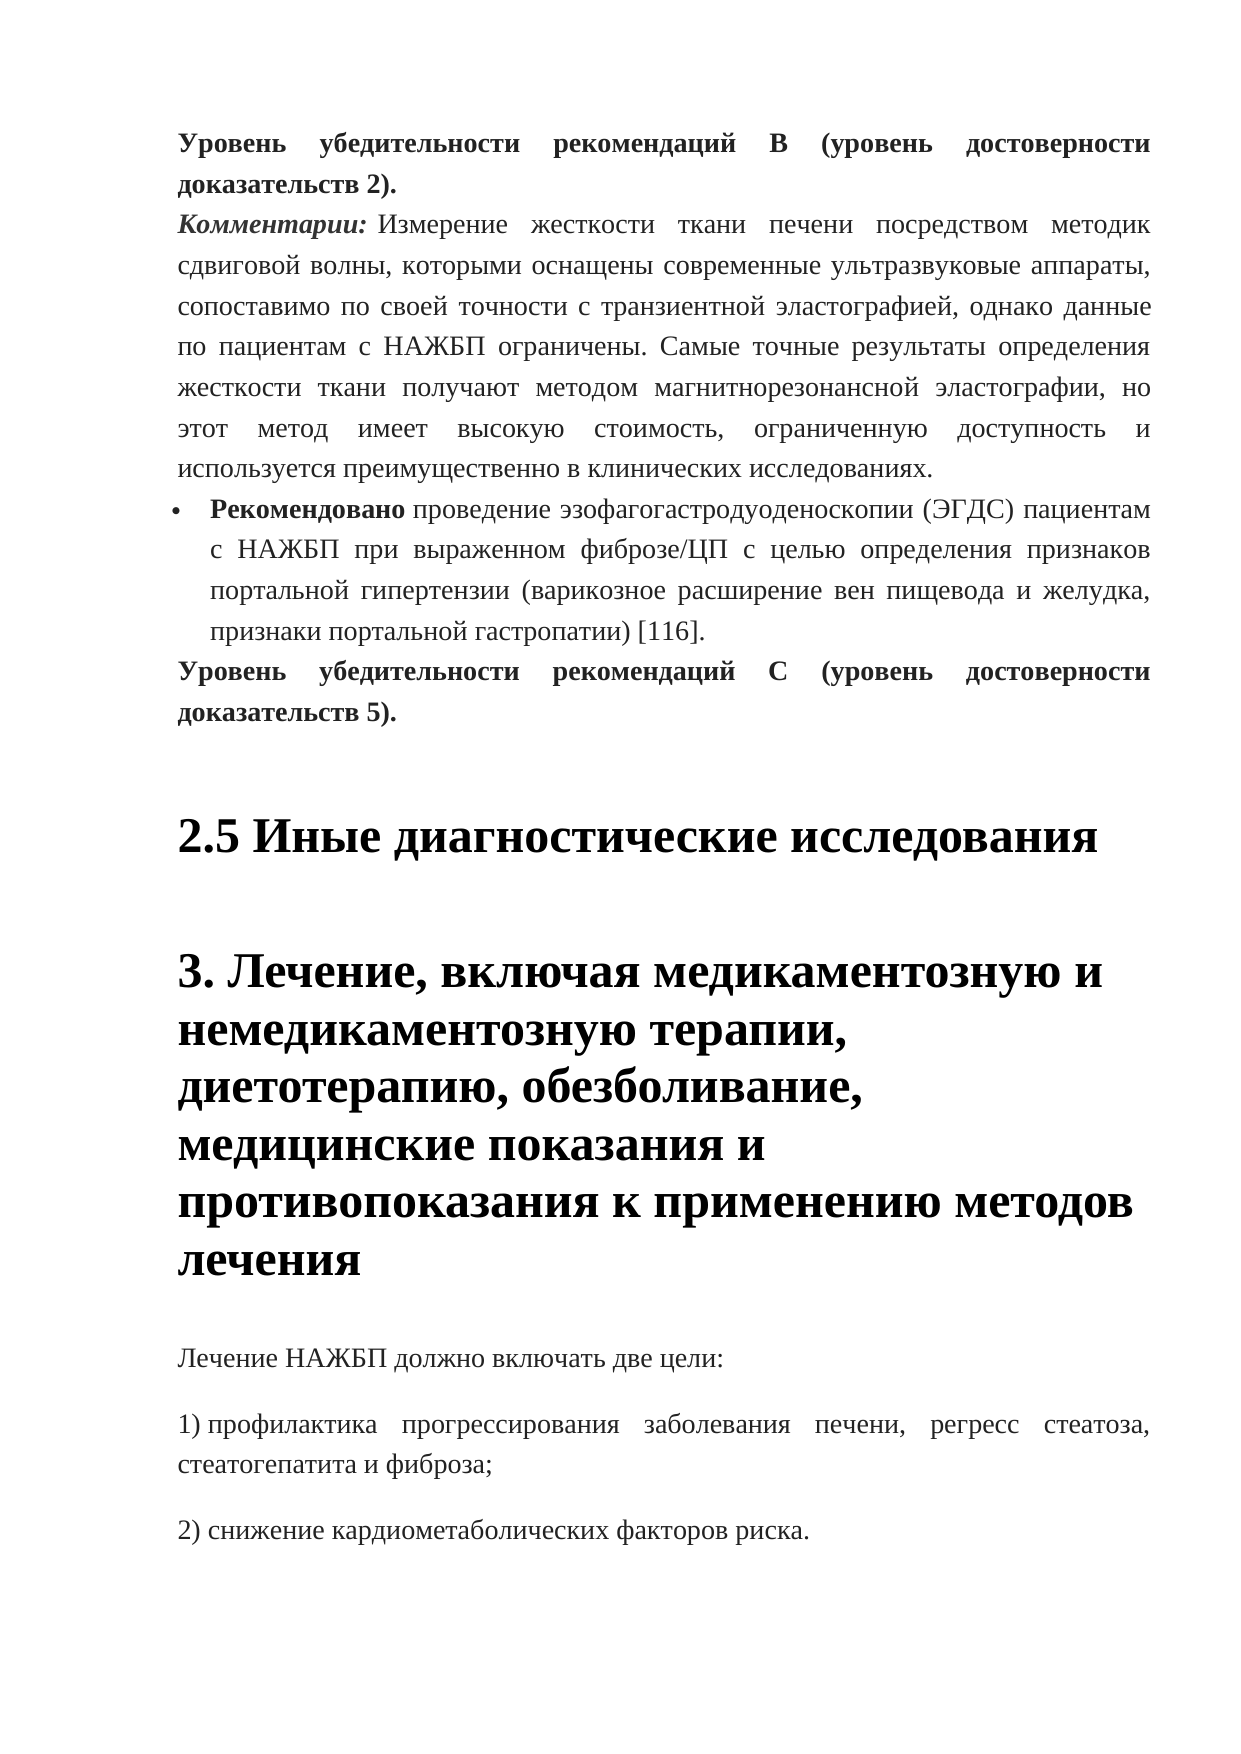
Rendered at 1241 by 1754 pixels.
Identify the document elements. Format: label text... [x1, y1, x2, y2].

text 1) профилактика прогрессирования заболевания печени, регресс стеатоза, стеатогепатита и фиброза; [177, 1399, 1152, 1480]
text Уровень убедительности рекомендаций В (уровень достоверности доказательств 2). [177, 118, 1152, 199]
text 3. Лечение, включая медикаментозную и немедикаментозную терапии, диетотерапию, обезболивание, медицинские показания и противопоказания к применению методов лечения [177, 941, 1152, 1286]
text Лечение НАЖБП должно включать две цели: [177, 1333, 1152, 1374]
text Уровень убедительности рекомендаций С (уровень достоверности доказательств 5). [177, 646, 1152, 727]
text 2) снижение кардиометаболических факторов риска. [177, 1505, 1152, 1546]
text Комментарии: Измерение жесткости ткани печени посредством методик сдвиговой волны, которыми оснащены современные ультразвуковые аппараты, сопоставимо по своей точности с транзиентной эластографией, однако данные по пациентам с НАЖБП ограничены. Самые точные результаты определения жесткости ткани получают методом магнитнорезонансной эластографии, но этот метод имеет высокую стоимость, ограниченную доступность и используется преимущественно в клинических исследованиях. [177, 199, 1152, 484]
text 2.5 Иные диагностические исследования [177, 806, 1152, 863]
list Рекомендовано проведение эзофагогастродуоденоскопии (ЭГДС) пациентам с НАЖБП при выраженном фиброзе/ЦП с целью определения признаков портальной гипертензии (варикозное расширение вен пищевода и желудка, признаки портальной гастропатии) [116]. [172, 484, 1152, 646]
